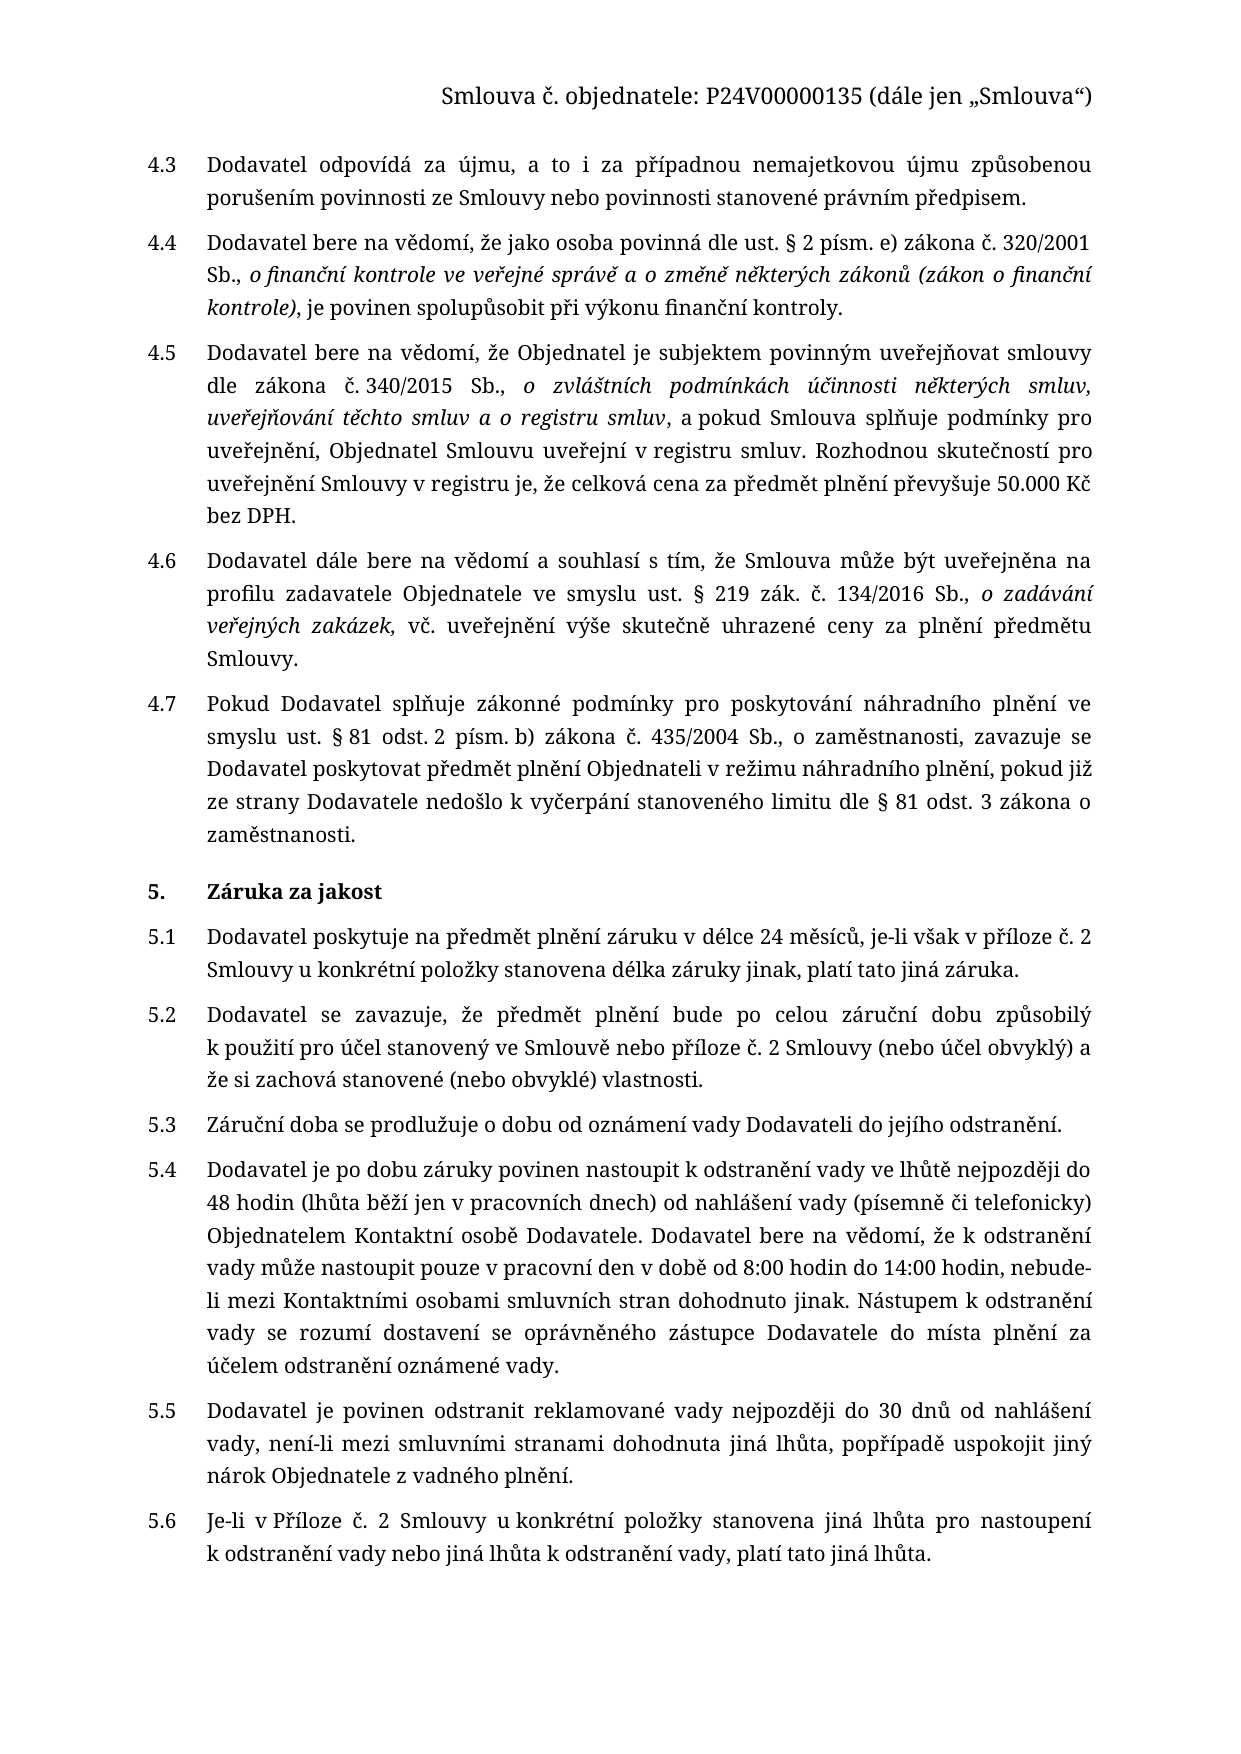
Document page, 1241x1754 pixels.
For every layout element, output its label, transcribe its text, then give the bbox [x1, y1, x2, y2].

list Dodavatel se zavazuje, že předmět plnění bude po celou záruční dobu způsobilý k použití pro účel stanovený ve Smlouvě nebo příloze č. 2 Smlouvy (nebo účel obvyklý) a že si zachová stanovené (nebo obvyklé) vlastnosti. [148, 1000, 1093, 1094]
list Dodavatel bere na vědomí, že jako osoba povinná dle ust. § 2 písm. e) zákona č. 320/2001 Sb., o finanční kontrole ve veřejné správě a o změně některých zákonů (zákon o finanční kontrole), je povinen spolupůsobit při výkonu finanční kontroly. [148, 228, 1093, 322]
list Dodavatel odpovídá za újmu, a to i za případnou nemajetkovou újmu způsobenou porušením povinnosti ze Smlouvy nebo povinnosti stanovené právním předpisem. [148, 150, 1093, 211]
list Dodavatel je povinen odstranit reklamované vady nejpozději do 30 dnů od nahlášení vady, není-li mezi smluvními stranami dohodnuta jiná lhůta, popřípadě uspokojit jiný nárok Objednatele z vadného plnění. [148, 1396, 1093, 1490]
list Záruční doba se prodlužuje o dobu od oznámení vady Dodavateli do jejího odstranění. [148, 1110, 1093, 1139]
list Dodavatel je po dobu záruky povinen nastoupit k odstranění vady ve lhůtě nejpozději do 48 hodin (lhůta běží jen v pracovních dnech) od nahlášení vady (písemně či telefonicky) Objednatelem Kontaktní osobě Dodavatele. Dodavatel bere na vědomí, že k odstranění vady může nastoupit pouze v pracovní den v době od 8:00 hodin do 14:00 hodin, nebude-li mezi Kontaktními osobami smluvních stran dohodnuto jinak. Nástupem k odstranění vady se rozumí dostavení se oprávněného zástupce Dodavatele do místa plnění za účelem odstranění oznámené vady. [148, 1156, 1093, 1379]
list Záruka za jakost [148, 877, 1093, 906]
list Dodavatel poskytuje na předmět plnění záruku v délce 24 měsíců, je-li však v příloze č. 2 Smlouvy u konkrétní položky stanovena délka záruky jinak, platí tato jiná záruka. [148, 922, 1093, 983]
list Je-li v Příloze č. 2 Smlouvy u konkrétní položky stanovena jiná lhůta pro nastoupení k odstranění vady nebo jiná lhůta k odstranění vady, platí tato jiná lhůta. [148, 1507, 1093, 1568]
list Pokud Dodavatel splňuje zákonné podmínky pro poskytování náhradního plnění ve smyslu ust. § 81 odst. 2 písm. b) zákona č. 435/2004 Sb., o zaměstnanosti, zavazuje se Dodavatel poskytovat předmět plnění Objednateli v režimu náhradního plnění, pokud již ze strany Dodavatele nedošlo k vyčerpání stanoveného limitu dle § 81 odst. 3 zákona o zaměstnanosti. [148, 689, 1093, 848]
list Dodavatel bere na vědomí, že Objednatel je subjektem povinným uveřejňovat smlouvy dle zákona č. 340/2015 Sb., o zvláštních podmínkách účinnosti některých smluv, uveřejňování těchto smluv a o registru smluv, a pokud Smlouva splňuje podmínky pro uveřejnění, Objednatel Smlouvu uveřejní v registru smluv. Rozhodnou skutečností pro uveřejnění Smlouvy v registru je, že celková cena za předmět plnění převyšuje 50.000 Kč bez DPH. [148, 338, 1093, 530]
list Dodavatel dále bere na vědomí a souhlasí s tím, že Smlouva může být uveřejněna na profilu zadavatele Objednatele ve smyslu ust. § 219 zák. č. 134/2016 Sb., o zadávání veřejných zakázek, vč. uveřejnění výše skutečně uhrazené ceny za plnění předmětu Smlouvy. [148, 546, 1093, 673]
